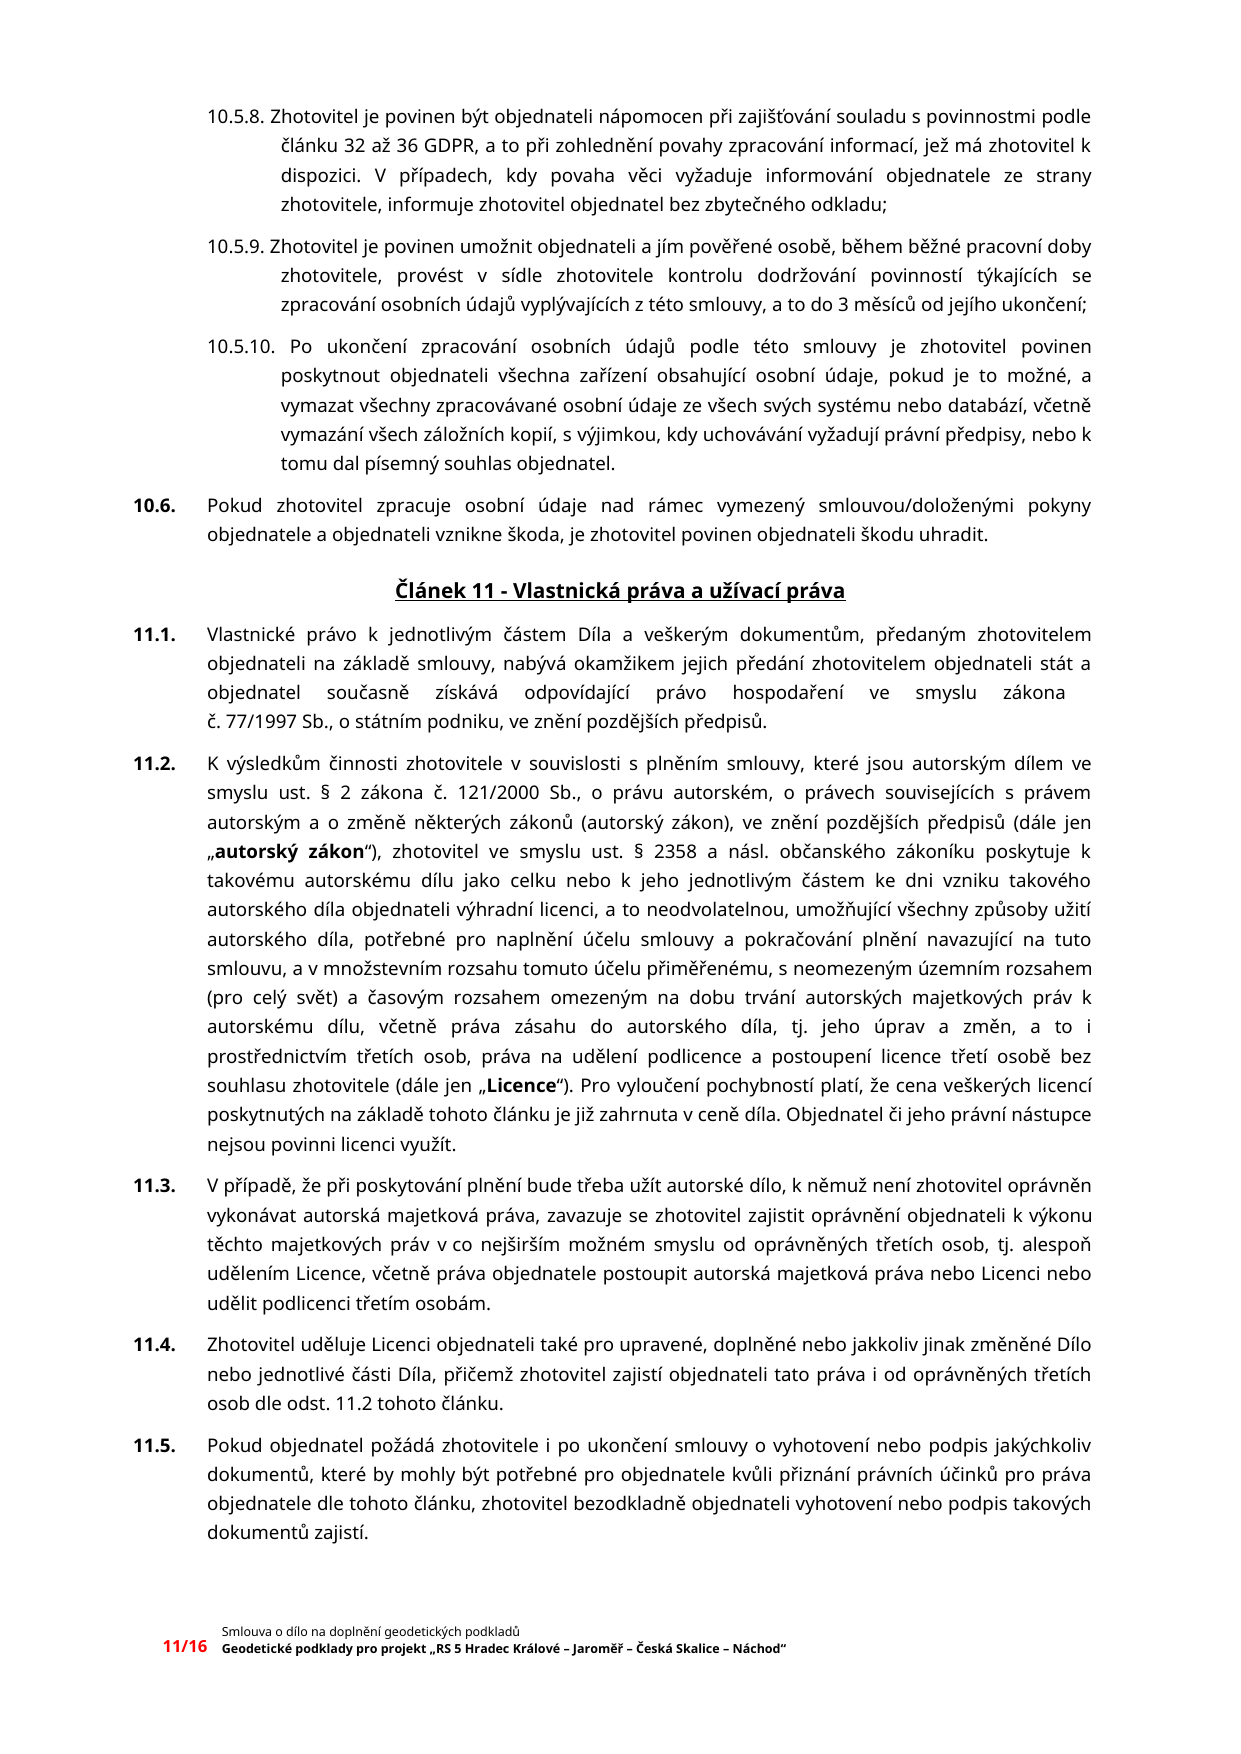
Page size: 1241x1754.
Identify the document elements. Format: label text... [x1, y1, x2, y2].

text 11.3. V případě, že při poskytování plnění bude třeba užít autorské dílo, k němuž není zhotovitel oprávněn vykonávat autorská majetková práva, zavazuje se zhotovitel zajistit oprávnění objednateli k výkonu těchto majetkových práv v co nejširším možném smyslu od oprávněných třetích osob, tj. alespoň udělením Licence, včetně práva objednatele postoupit autorská majetková práva nebo Licenci nebo udělit podlicenci třetím osobám. [133, 1173, 1092, 1315]
subtitle Článek 11 - Vlastnická práva a užívací práva [148, 576, 1092, 604]
text 10.5.10. Po ukončení zpracování osobních údajů podle této smlouvy je zhotovitel povinen poskytnout objednateli všechna zařízení obsahující osobní údaje, pokud je to možné, a vymazat všechny zpracovávané osobní údaje ze všech svých systému nebo databází, včetně vymazání všech záložních kopií, s výjimkou, kdy uchovávání vyžadují právní předpisy, nebo k tomu dal písemný souhlas objednatel. [207, 333, 1092, 476]
text 11.4. Zhotovitel uděluje Licenci objednateli také pro upravené, doplněné nebo jakkoliv jinak změněné Dílo nebo jednotlivé části Díla, přičemž zhotovitel zajistí objednateli tato práva i od oprávněných třetích osob dle odst. 11.2 tohoto článku. [133, 1332, 1092, 1416]
text 11.5. Pokud objednatel požádá zhotovitele i po ukončení smlouvy o vyhotovení nebo podpis jakýchkoliv dokumentů, které by mohly být potřebné pro objednatele kvůli přiznání právních účinků pro práva objednatele dle tohoto článku, zhotovitel bezodkladně objednateli vyhotovení nebo podpis takových dokumentů zajistí. [133, 1432, 1092, 1545]
text 10.5.8. Zhotovitel je povinen být objednateli nápomocen při zajišťování souladu s povinnostmi podle článku 32 až 36 GDPR, a to při zohlednění povahy zpracování informací, jež má zhotovitel k dispozici. V případech, kdy povaha věci vyžaduje informování objednatele ze strany zhotovitele, informuje zhotovitel objednatel bez zbytečného odkladu; [207, 103, 1092, 217]
text 10.6. Pokud zhotovitel zpracuje osobní údaje nad rámec vymezený smlouvou/doloženými pokyny objednatele a objednateli vznikne škoda, je zhotovitel povinen objednateli škodu uhradit. [133, 492, 1092, 547]
text 10.5.9. Zhotovitel je povinen umožnit objednateli a jím pověřené osobě, během běžné pracovní doby zhotovitele, provést v sídle zhotovitele kontrolu dodržování povinností týkajících se zpracování osobních údajů vyplývajících z této smlouvy, a to do 3 měsíců od jejího ukončení; [207, 233, 1092, 317]
text 11.1. Vlastnické právo k jednotlivým částem Díla a veškerým dokumentům, předaným zhotovitelem objednateli na základě smlouvy, nabývá okamžikem jejich předání zhotovitelem objednateli stát a objednatel současně získává odpovídající právo hospodaření ve smyslu zákona č. 77/1997 Sb., o státním podniku, ve znění pozdějších předpisů. [133, 621, 1092, 734]
text 11.2. K výsledkům činnosti zhotovitele v souvislosti s plněním smlouvy, které jsou autorským dílem ve smyslu ust. § 2 zákona č. 121/2000 Sb., o právu autorském, o právech souvisejících s právem autorským a o změně některých zákonů (autorský zákon), ve znění pozdějších předpisů (dále jen „autorský zákon“), zhotovitel ve smyslu ust. § 2358 a násl. občanského zákoníku poskytuje k takovému autorskému dílu jako celku nebo k jeho jednotlivým částem ke dni vzniku takového autorského díla objednateli výhradní licenci, a to neodvolatelnou, umožňující všechny způsoby užití autorského díla, potřebné pro naplnění účelu smlouvy a pokračování plnění navazující na tuto smlouvu, a v množstevním rozsahu tomuto účelu přiměřenému, s neomezeným územním rozsahem (pro celý svět) a časovým rozsahem omezeným na dobu trvání autorských majetkových práv k autorskému dílu, včetně práva zásahu do autorského díla, tj. jeho úprav a změn, a to i prostřednictvím třetích osob, práva na udělení podlicence a postoupení licence třetí osobě bez souhlasu zhotovitele (dále jen „Licence“). Pro vyloučení pochybností platí, že cena veškerých licencí poskytnutých na základě tohoto článku je již zahrnuta v ceně díla. Objednatel či jeho právní nástupce nejsou povinni licenci využít. [133, 750, 1092, 1156]
